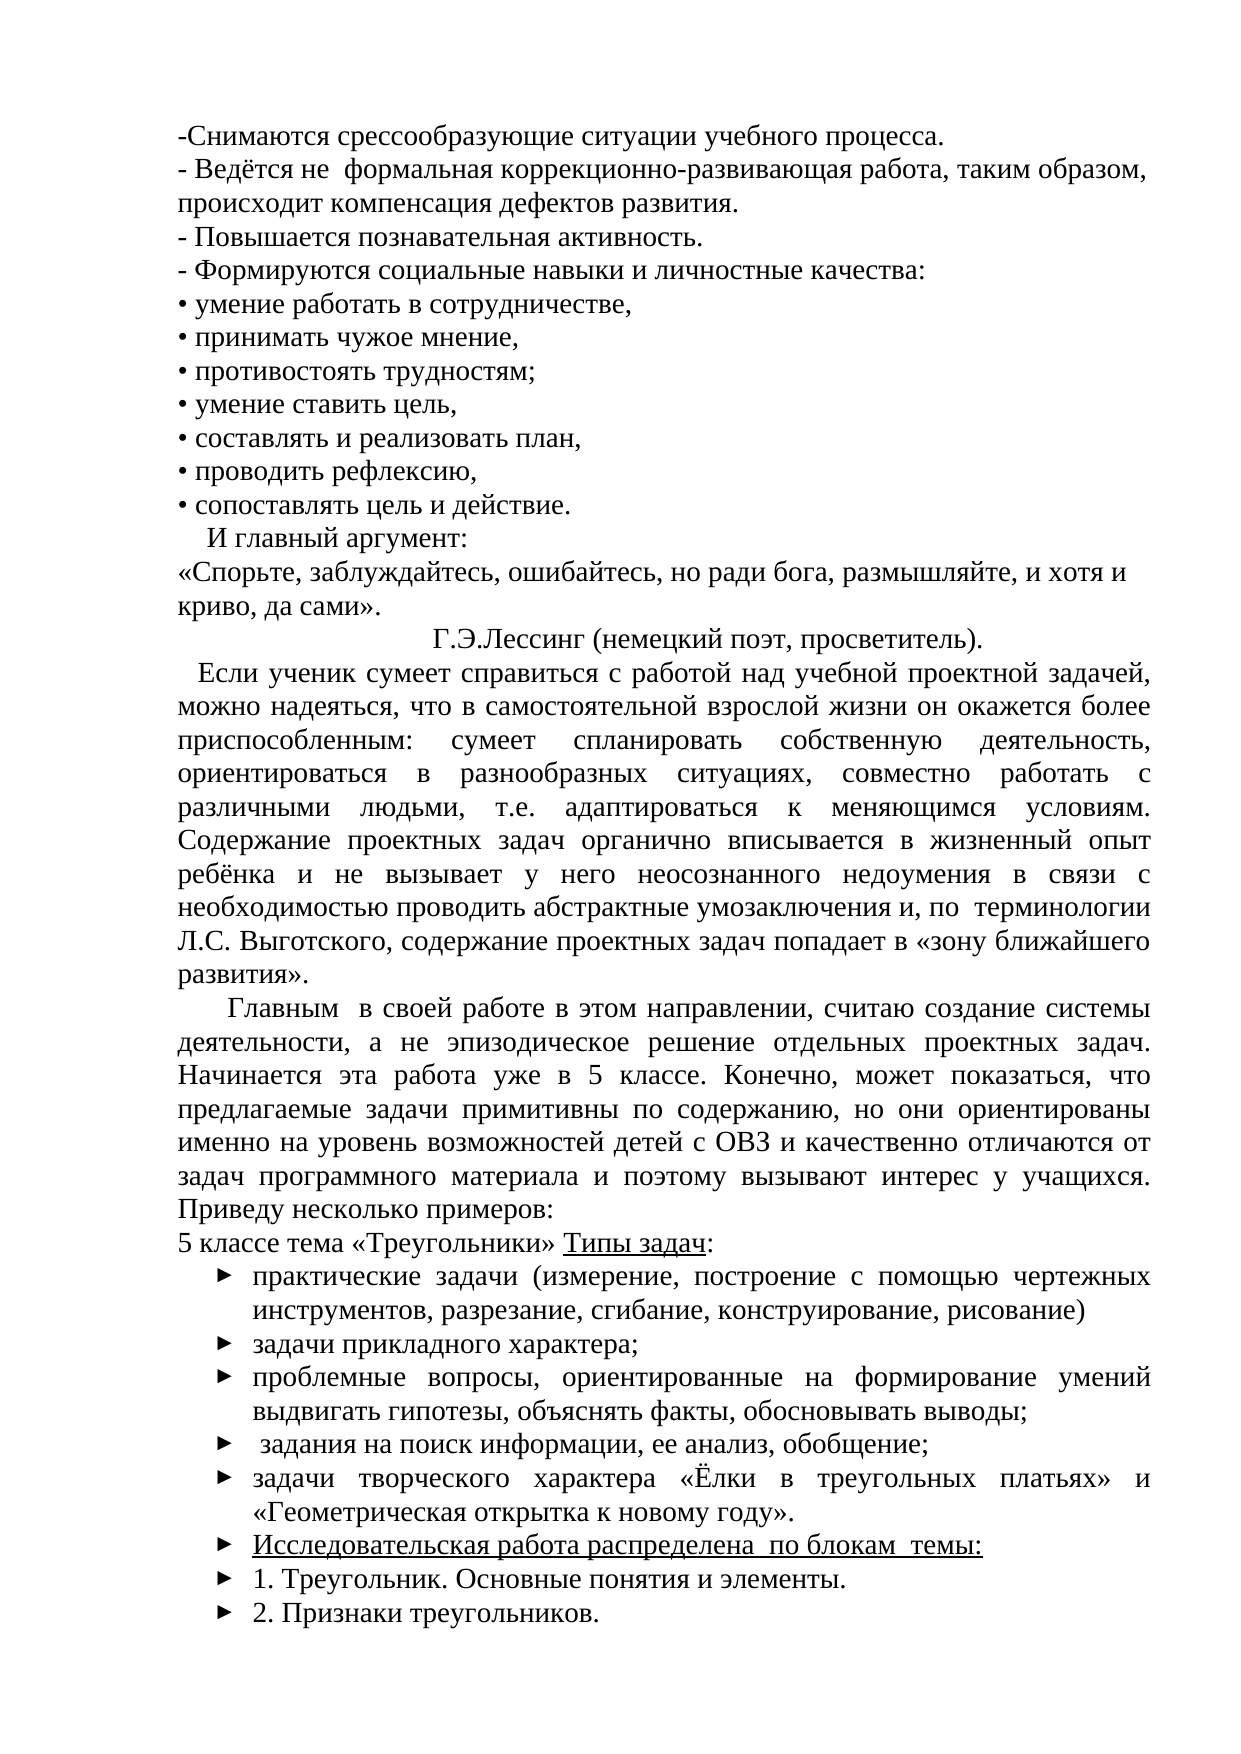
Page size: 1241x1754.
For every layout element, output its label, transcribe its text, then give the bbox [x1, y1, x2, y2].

list проблемные вопросы, ориентированные на формирование умений выдвигать гипотезы, объяснять факты, обосновывать выводы; [215, 1359, 1152, 1427]
text • противостоять трудностям; [177, 353, 1152, 386]
list задачи прикладного характера; [215, 1326, 1152, 1359]
text • составлять и реализовать план, [177, 420, 1152, 453]
text - Повышается познавательная активность. [177, 219, 1152, 252]
text Главным в своей работе в этом направлении, считаю создание системы деятельности, а не эпизодическое решение отдельных проектных задач. Начинается эта работа уже в 5 классе. Конечно, может показаться, что предлагаемые задачи примитивны по содержанию, но они ориентированы именно на уровень возможностей детей с ОВЗ и качественно отличаются от задач программного материала и поэтому вызывают интерес у учащихся. Приведу несколько примеров: [177, 990, 1152, 1225]
text • умение работать в сотрудничестве, [177, 286, 1152, 319]
text И главный аргумент: [177, 521, 1152, 554]
text Г.Э.Лессинг (немецкий поэт, просветитель). [177, 621, 1152, 655]
text 5 классе тема «Треугольники» Типы задач: [177, 1225, 1152, 1258]
text • умение ставить цель, [177, 386, 1152, 420]
text • принимать чужое мнение, [177, 319, 1152, 353]
list практические задачи (измерение, построение с помощью чертежных инструментов, разрезание, сгибание, конструирование, рисование) [215, 1258, 1152, 1326]
text «Спорьте, заблуждайтесь, ошибайтесь, но ради бога, размышляйте, и хотя и криво, да сами». [177, 554, 1152, 621]
list Исследовательская работа распределена по блокам темы: [215, 1527, 1152, 1561]
list 1. Треугольник. Основные понятия и элементы. [215, 1561, 1152, 1595]
text • проводить рефлексию, [177, 453, 1152, 487]
text - Ведётся не формальная коррекционно-развивающая работа, таким образом, происходит компенсация дефектов развития. [177, 152, 1152, 219]
text Если ученик сумеет справиться с работой над учебной проектной задачей, можно надеяться, что в самостоятельной взрослой жизни он окажется более приспособленным: сумеет спланировать собственную деятельность, ориентироваться в разнообразных ситуациях, совместно работать с различными людьми, т.е. адаптироваться к меняющимся условиям. Содержание проектных задач органично вписывается в жизненный опыт ребёнка и не вызывает у него неосознанного недоумения в связи с необходимостью проводить абстрактные умозаключения и, по терминологии Л.С. Выготского, содержание проектных задач попадает в «зону ближайшего развития». [177, 655, 1152, 990]
text • сопоставлять цель и действие. [177, 487, 1152, 521]
list задания на поиск информации, ее анализ, обобщение; [215, 1427, 1152, 1460]
text -Снимаются срессообразующие ситуации учебного процесса. [177, 118, 1152, 152]
list задачи творческого характера «Ёлки в треугольных платьях» и «Геометрическая открытка к новому году». [215, 1460, 1152, 1527]
text - Формируются социальные навыки и личностные качества: [177, 252, 1152, 286]
list 2. Признаки треугольников. [215, 1595, 1152, 1628]
